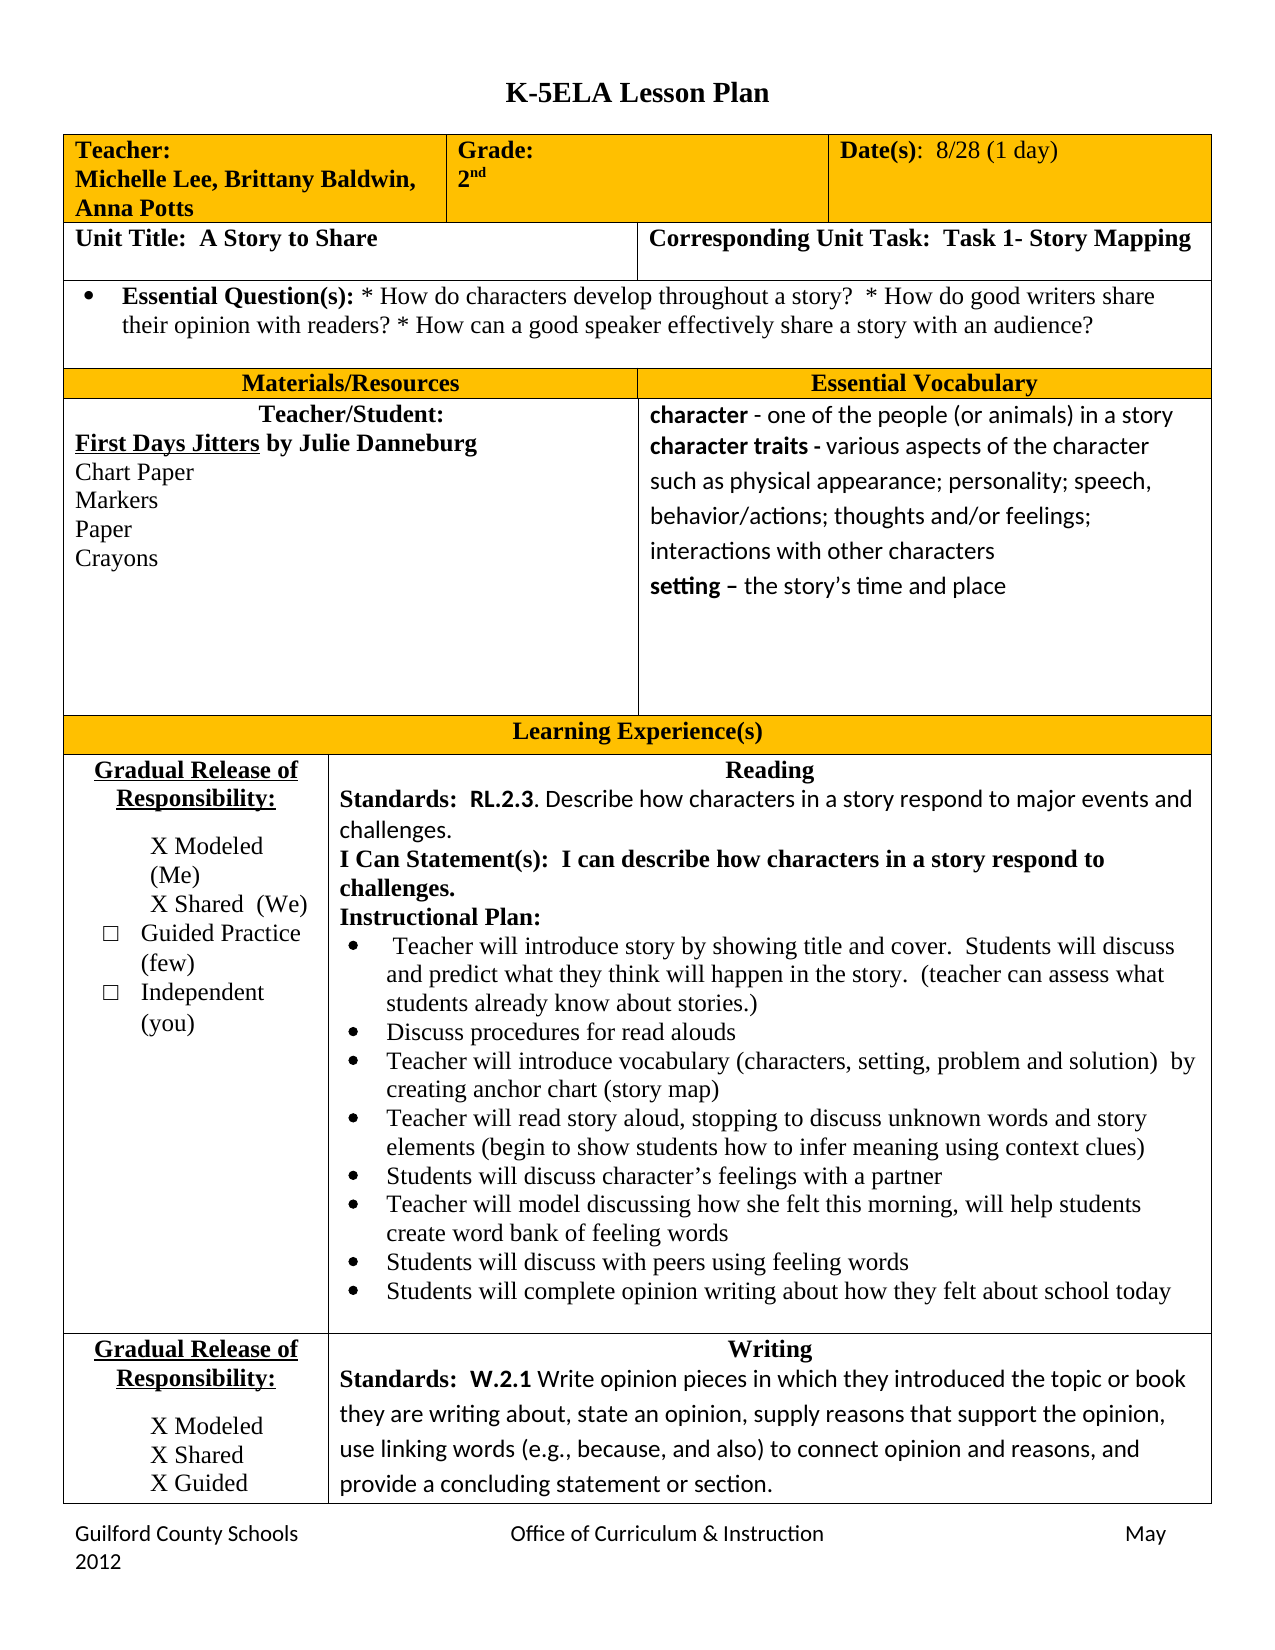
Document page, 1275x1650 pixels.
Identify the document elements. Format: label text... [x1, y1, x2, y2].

text K-5ELA Lesson Plan [75, 75, 1200, 108]
table_cell Corresponding Unit Task: Task 1- Story Mapping [638, 223, 1211, 280]
table_header Teacher: Michelle Lee, Brittany Baldwin, Anna Potts [64, 135, 446, 222]
table_cell Essential Vocabulary [638, 369, 1211, 398]
table_cell Unit Title: A Story to Share [64, 223, 637, 280]
table_cell Materials/Resources [64, 369, 637, 398]
table_cell character - one of the people (or animals) in a story character traits - various aspects of the character such as physical appearance; personality; speech, behavior/actions; thoughts and/or feelings; interactions with other characters setting – the story’s time and place [639, 399, 1211, 715]
table_header Grade: 2nd [447, 135, 828, 222]
table_cell Gradual Release of Responsibility: X Modeled (Me) X Shared (We) Guided Practice (few) Independent (you) [64, 755, 328, 1333]
table_cell Reading Standards: RL.2.3. Describe how characters in a story respond to major events and challenges. I Can Statement(s): I can describe how characters in a story respond to challenges. Instructional Plan: Teacher will introduce story by showing title and cover. Students will discuss and predict what they think will happen in the story. (teacher can assess what students already know about stories.) Discuss procedures for read alouds Teacher will introduce vocabulary (characters, setting, problem and solution) by creating anchor chart (story map) Teacher will read story aloud, stopping to discuss unknown words and story elements (begin to show students how to infer meaning using context clues) Students will discuss character’s feelings with a partner Teacher will model discussing how she felt this morning, will help students create word bank of feeling words Students will discuss with peers using feeling words Students will complete opinion writing about how they felt about school today [329, 755, 1211, 1333]
table_header Date(s): 8/28 (1 day) [829, 135, 1211, 222]
table_cell Teacher/Student: First Days Jitters by Julie Danneburg Chart Paper Markers Paper Crayons [64, 399, 638, 715]
table_cell Learning Experience(s) [64, 716, 1211, 754]
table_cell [64, 1334, 328, 1502]
table_cell Essential Question(s): * How do characters develop throughout a story? * How do good writers share their opinion with readers? * How can a good speaker effectively share a story with an audience? [64, 281, 1211, 367]
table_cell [329, 1334, 1211, 1502]
